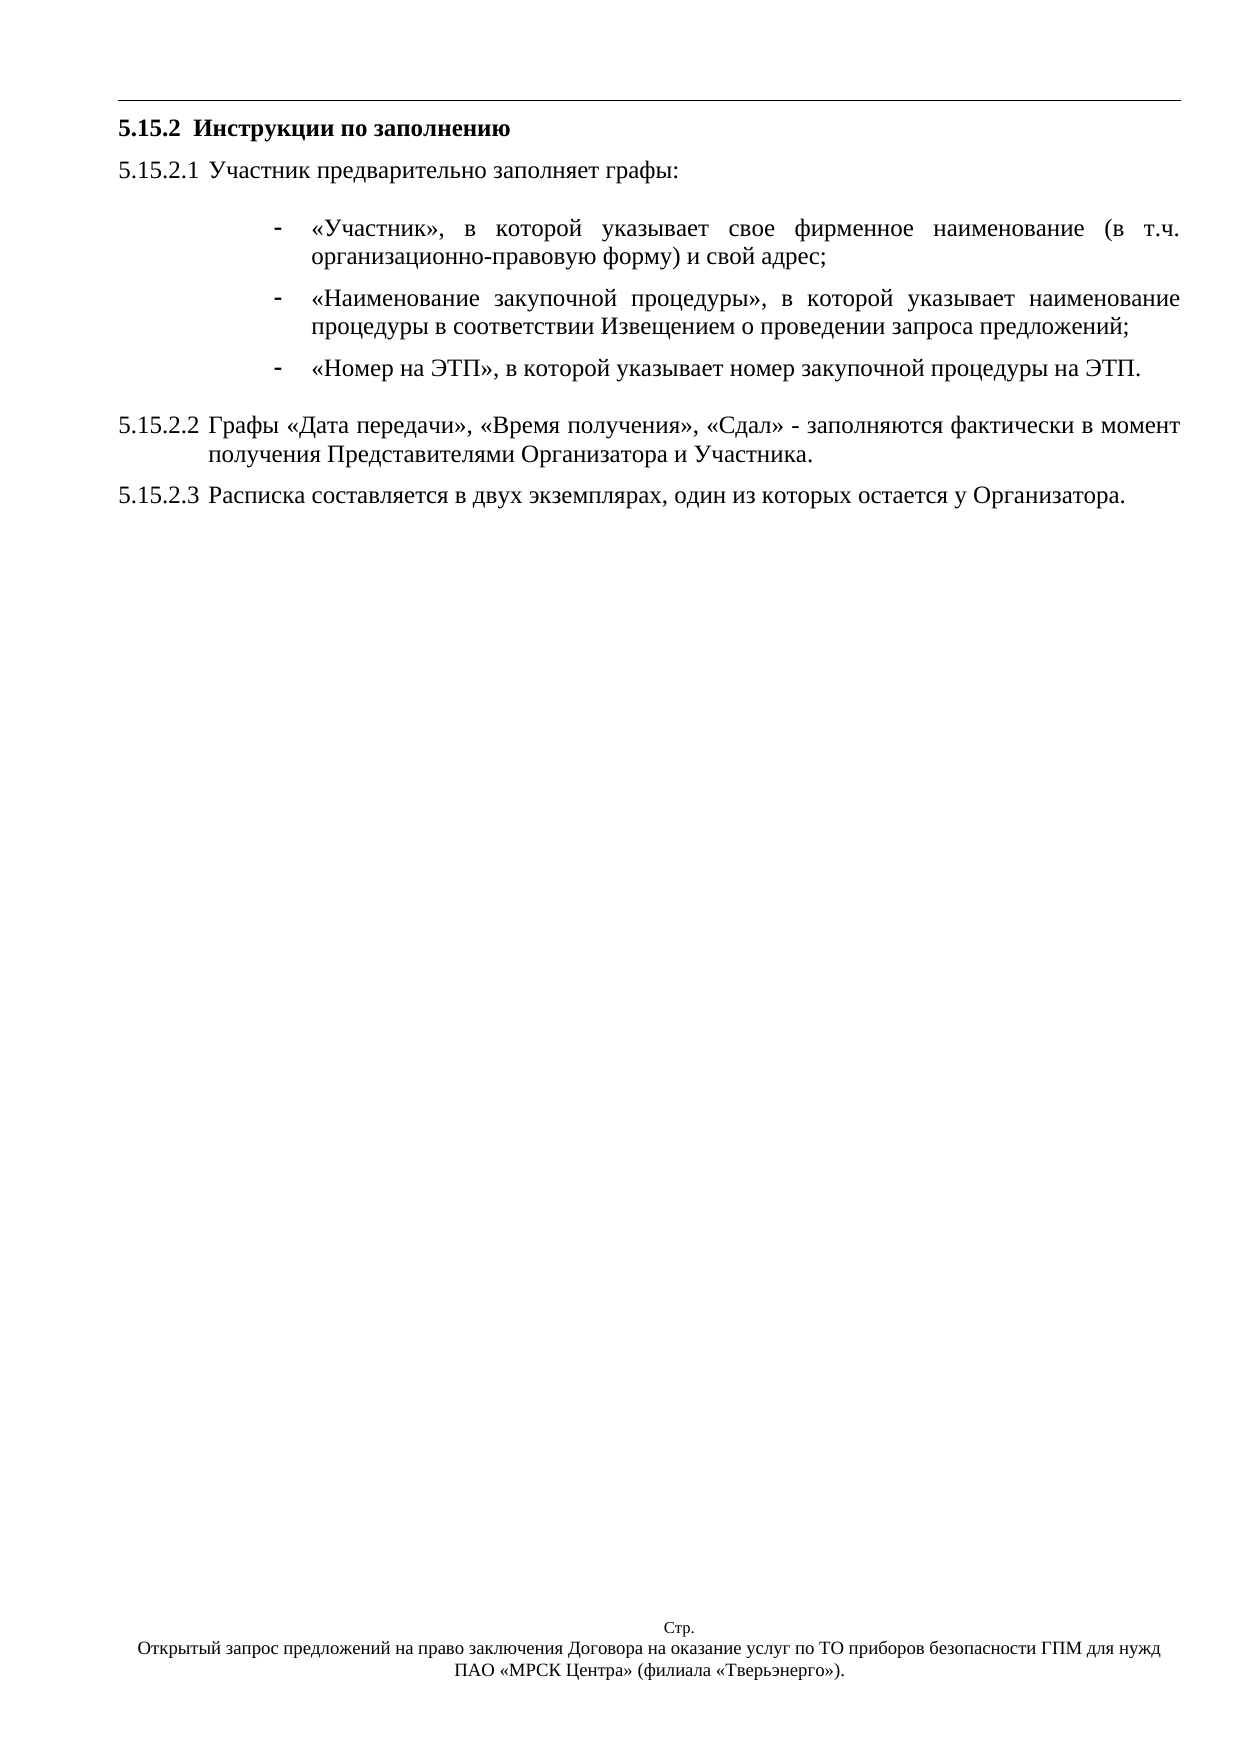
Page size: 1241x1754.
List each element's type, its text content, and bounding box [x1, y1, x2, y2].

list «Номер на ЭТП», в которой указывает номер закупочной процедуры на ЭТП. [274, 353, 1181, 381]
list Участник предварительно заполняет графы: [118, 155, 1181, 183]
list «Участник», в которой указывает свое фирменное наименование (в т.ч. организационно-правовую форму) и свой адрес; [274, 213, 1181, 270]
list Расписка составляется в двух экземплярах, один из которых остается у Организатора. [118, 481, 1181, 509]
list Графы «Дата передачи», «Время получения», «Сдал» - заполняются фактически в момент получения Представителями Организатора и Участника. [118, 411, 1181, 468]
list «Наименование закупочной процедуры», в которой указывает наименование процедуры в соответствии Извещением о проведении запроса предложений; [274, 283, 1181, 340]
subtitle Инструкции по заполнению [118, 113, 1181, 142]
